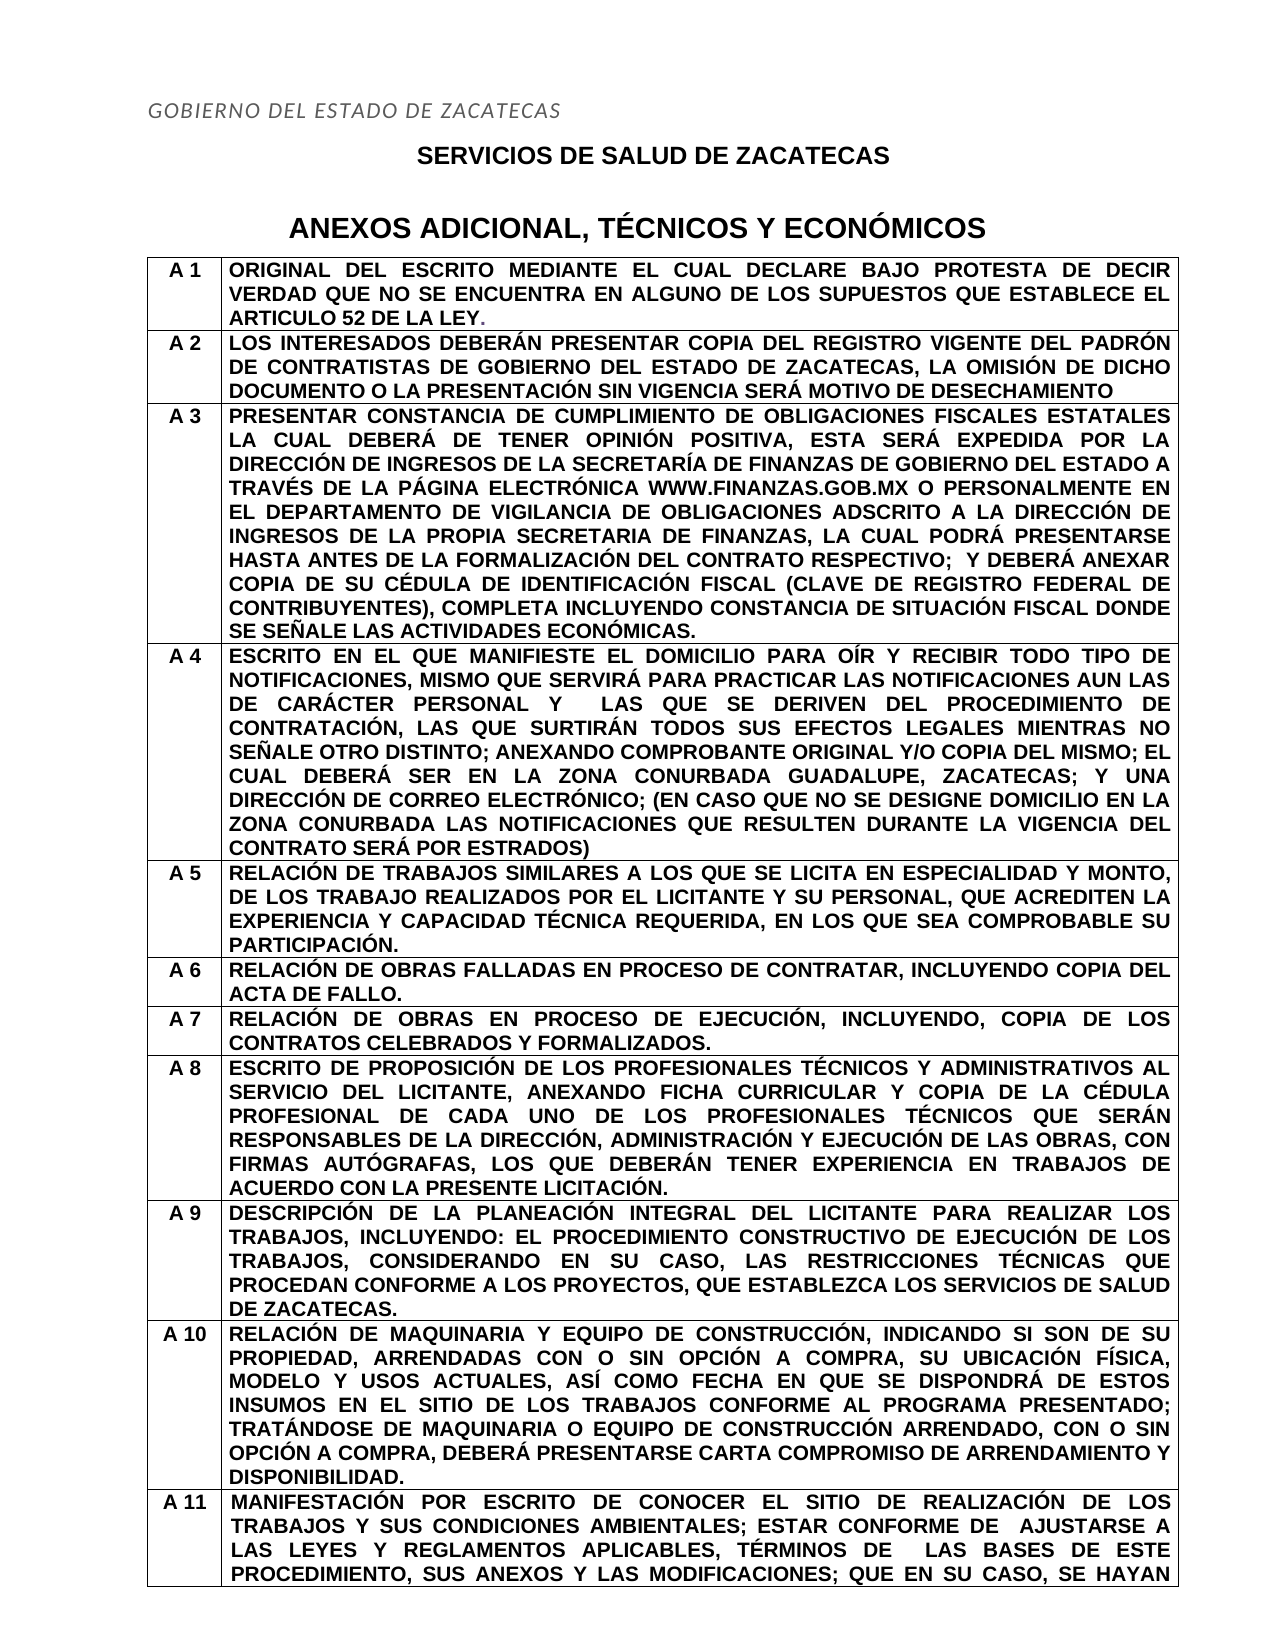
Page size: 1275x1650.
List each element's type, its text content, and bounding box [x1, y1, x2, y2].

title ANEXOS ADICIONAL, TÉCNICOS Y ECONÓMICOS [148, 211, 1127, 244]
table_cell ESCRITO EN EL QUE MANIFIESTE EL DOMICILIO PARA OÍR Y RECIBIR TODO TIPO DE NOTIFICACIONES, MISMO QUE SERVIRÁ PARA PRACTICAR LAS NOTIFICACIONES AUN LAS DE CARÁCTER PERSONAL Y LAS QUE SE DERIVEN DEL PROCEDIMIENTO DE CONTRATACIÓN, LAS QUE SURTIRÁN TODOS SUS EFECTOS LEGALES MIENTRAS NO SEÑALE OTRO DISTINTO; ANEXANDO COMPROBANTE ORIGINAL Y/O COPIA DEL MISMO; EL CUAL DEBERÁ SER EN LA ZONA CONURBADA GUADALUPE, ZACATECAS; Y UNA DIRECCIÓN DE CORREO ELECTRÓNICO; (EN CASO QUE NO SE DESIGNE DOMICILIO EN LA ZONA CONURBADA LAS NOTIFICACIONES QUE RESULTEN DURANTE LA VIGENCIA DEL CONTRATO SERÁ POR ESTRADOS) [222, 644, 1178, 860]
table_cell RELACIÓN DE MAQUINARIA Y EQUIPO DE CONSTRUCCIÓN, INDICANDO SI SON DE SU PROPIEDAD, ARRENDADAS CON O SIN OPCIÓN A COMPRA, SU UBICACIÓN FÍSICA, MODELO Y USOS ACTUALES, ASÍ COMO FECHA EN QUE SE DISPONDRÁ DE ESTOS INSUMOS EN EL SITIO DE LOS TRABAJOS CONFORME AL PROGRAMA PRESENTADO; TRATÁNDOSE DE MAQUINARIA O EQUIPO DE CONSTRUCCIÓN ARRENDADO, CON O SIN OPCIÓN A COMPRA, DEBERÁ PRESENTARSE CARTA COMPROMISO DE ARRENDAMIENTO Y DISPONIBILIDAD. [222, 1321, 1178, 1489]
table_cell A 2 [148, 331, 221, 403]
table_cell RELACIÓN DE OBRAS FALLADAS EN PROCESO DE CONTRATAR, INCLUYENDO COPIA DEL ACTA DE FALLO. [222, 958, 1178, 1006]
table_cell A 5 [148, 861, 221, 957]
table_cell A 10 [148, 1321, 221, 1489]
table_cell ESCRITO DE PROPOSICIÓN DE LOS PROFESIONALES TÉCNICOS Y ADMINISTRATIVOS AL SERVICIO DEL LICITANTE, ANEXANDO FICHA CURRICULAR Y COPIA DE LA CÉDULA PROFESIONAL DE CADA UNO DE LOS PROFESIONALES TÉCNICOS QUE SERÁN RESPONSABLES DE LA DIRECCIÓN, ADMINISTRACIÓN Y EJECUCIÓN DE LAS OBRAS, CON FIRMAS AUTÓGRAFAS, LOS QUE DEBERÁN TENER EXPERIENCIA EN TRABAJOS DE ACUERDO CON LA PRESENTE LICITACIÓN. [222, 1056, 1178, 1199]
subtitle GOBIERNO DEL ESTADO DE ZACATECAS [148, 97, 1127, 124]
table_cell RELACIÓN DE TRABAJOS SIMILARES A LOS QUE SE LICITA EN ESPECIALIDAD Y MONTO, DE LOS TRABAJO REALIZADOS POR EL LICITANTE Y SU PERSONAL, QUE ACREDITEN LA EXPERIENCIA Y CAPACIDAD TÉCNICA REQUERIDA, EN LOS QUE SEA COMPROBABLE SU PARTICIPACIÓN. [222, 861, 1178, 957]
table_cell A 6 [148, 958, 221, 1006]
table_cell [222, 1490, 1178, 1586]
table_header A 1 [148, 258, 221, 330]
table_cell PRESENTAR CONSTANCIA DE CUMPLIMIENTO DE OBLIGACIONES FISCALES ESTATALES LA CUAL DEBERÁ DE TENER OPINIÓN POSITIVA, ESTA SERÁ EXPEDIDA POR LA DIRECCIÓN DE INGRESOS DE LA SECRETARÍA DE FINANZAS DE GOBIERNO DEL ESTADO A TRAVÉS DE LA PÁGINA ELECTRÓNICA WWW.FINANZAS.GOB.MX O PERSONALMENTE EN EL DEPARTAMENTO DE VIGILANCIA DE OBLIGACIONES ADSCRITO A LA DIRECCIÓN DE INGRESOS DE LA PROPIA SECRETARIA DE FINANZAS, LA CUAL PODRÁ PRESENTARSE HASTA ANTES DE LA FORMALIZACIÓN DEL CONTRATO RESPECTIVO; Y DEBERÁ ANEXAR COPIA DE SU CÉDULA DE IDENTIFICACIÓN FISCAL (CLAVE DE REGISTRO FEDERAL DE CONTRIBUYENTES), COMPLETA INCLUYENDO CONSTANCIA DE SITUACIÓN FISCAL DONDE SE SEÑALE LAS ACTIVIDADES ECONÓMICAS. [222, 404, 1178, 643]
table_cell A 8 [148, 1056, 221, 1199]
table_cell A 11 [148, 1490, 221, 1586]
table_header ORIGINAL DEL ESCRITO MEDIANTE EL CUAL DECLARE BAJO PROTESTA DE DECIR VERDAD QUE NO SE ENCUENTRA EN ALGUNO DE LOS SUPUESTOS QUE ESTABLECE EL ARTICULO 52 DE LA LEY. [222, 258, 1178, 330]
table_cell A 7 [148, 1007, 221, 1055]
table_cell A 9 [148, 1201, 221, 1320]
table_cell RELACIÓN DE OBRAS EN PROCESO DE EJECUCIÓN, INCLUYENDO, COPIA DE LOS CONTRATOS CELEBRADOS Y FORMALIZADOS. [222, 1007, 1178, 1055]
text SERVICIOS DE SALUD DE ZACATECAS [148, 141, 1127, 170]
table_cell A 4 [148, 644, 221, 860]
table_cell LOS INTERESADOS DEBERÁN PRESENTAR COPIA DEL REGISTRO VIGENTE DEL PADRÓN DE CONTRATISTAS DE GOBIERNO DEL ESTADO DE ZACATECAS, LA OMISIÓN DE DICHO DOCUMENTO O LA PRESENTACIÓN SIN VIGENCIA SERÁ MOTIVO DE DESECHAMIENTO [222, 331, 1178, 403]
table_cell A 3 [148, 404, 221, 643]
table_cell DESCRIPCIÓN DE LA PLANEACIÓN INTEGRAL DEL LICITANTE PARA REALIZAR LOS TRABAJOS, INCLUYENDO: EL PROCEDIMIENTO CONSTRUCTIVO DE EJECUCIÓN DE LOS TRABAJOS, CONSIDERANDO EN SU CASO, LAS RESTRICCIONES TÉCNICAS QUE PROCEDAN CONFORME A LOS PROYECTOS, QUE ESTABLEZCA LOS SERVICIOS DE SALUD DE ZACATECAS. [222, 1201, 1178, 1320]
